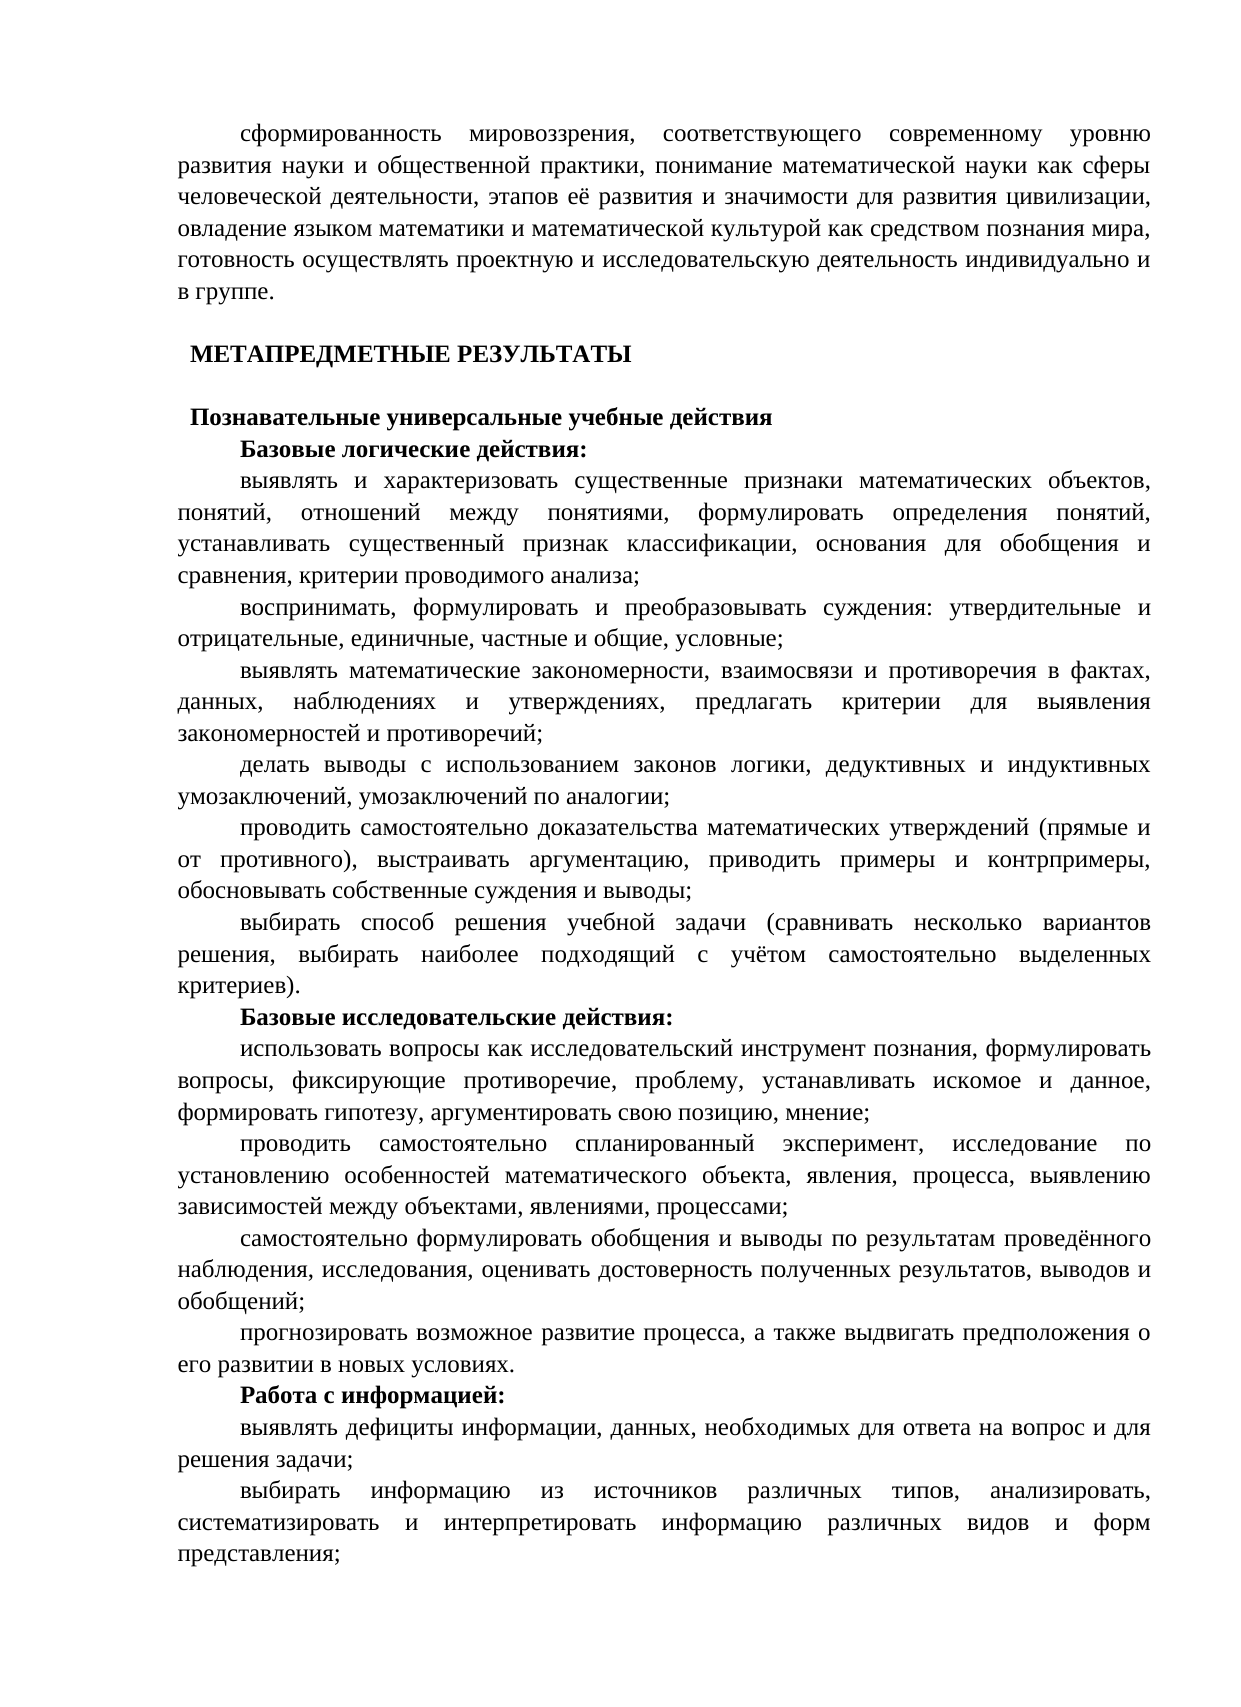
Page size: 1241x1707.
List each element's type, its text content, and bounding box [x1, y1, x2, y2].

text выявлять и характеризовать существенные признаки математических объектов, понятий, отношений между понятиями, формулировать определения понятий, устанавливать существенный признак классификации, основания для обобщения и сравнения, критерии проводимого анализа; [177, 465, 1152, 589]
text делать выводы с использованием законов логики, дедуктивных и индуктивных умозаключений, умозаключений по аналогии; [177, 749, 1152, 810]
text выбирать способ решения учебной задачи (сравнивать несколько вариантов решения, выбирать наиболее подходящий с учётом самостоятельно выделенных критериев). [177, 907, 1152, 999]
text самостоятельно формулировать обобщения и выводы по результатам проведённого наблюдения, исследования, оценивать достоверность полученных результатов, выводов и обобщений; [177, 1223, 1152, 1315]
text Работа с информацией: [177, 1381, 1152, 1409]
text проводить самостоятельно доказательства математических утверждений (прямые и от противного), выстраивать аргументацию, приводить примеры и контрпримеры, обосновывать собственные суждения и выводы; [177, 812, 1152, 904]
text МЕТАПРЕДМЕТНЫЕ РЕЗУЛЬТАТЫ [190, 339, 1152, 368]
text Базовые логические действия: [177, 434, 1152, 462]
text Познавательные универсальные учебные действия [190, 402, 1152, 431]
text выявлять математические закономерности, взаимосвязи и противоречия в фактах, данных, наблюдениях и утверждениях, предлагать критерии для выявления закономерностей и противоречий; [177, 655, 1152, 747]
text прогнозировать возможное развитие процесса, а также выдвигать предположения о его развитии в новых условиях. [177, 1317, 1152, 1378]
text воспринимать, формулировать и преобразовывать суждения: утвердительные и отрицательные, единичные, частные и общие, условные; [177, 592, 1152, 652]
text проводить самостоятельно спланированный эксперимент, исследование по установлению особенностей математического объекта, явления, процесса, выявлению зависимостей между объектами, явлениями, процессами; [177, 1128, 1152, 1220]
text сформированность мировоззрения, соответствующего современному уровню развития науки и общественной практики, понимание математической науки как сферы человеческой деятельности, этапов её развития и значимости для развития цивилизации, овладение языком математики и математической культурой как средством познания мира, готовность осуществлять проектную и исследовательскую деятельность индивидуально и в группе. [177, 118, 1152, 305]
text использовать вопросы как исследовательский инструмент познания, формулировать вопросы, фиксирующие противоречие, проблему, устанавливать искомое и данное, формировать гипотезу, аргументировать свою позицию, мнение; [177, 1033, 1152, 1125]
text выбирать информацию из источников различных типов, анализировать, систематизировать и интерпретировать информацию различных видов и форм представления; [177, 1475, 1152, 1567]
text выявлять дефициты информации, данных, необходимых для ответа на вопрос и для решения задачи; [177, 1412, 1152, 1472]
text Базовые исследовательские действия: [177, 1002, 1152, 1031]
